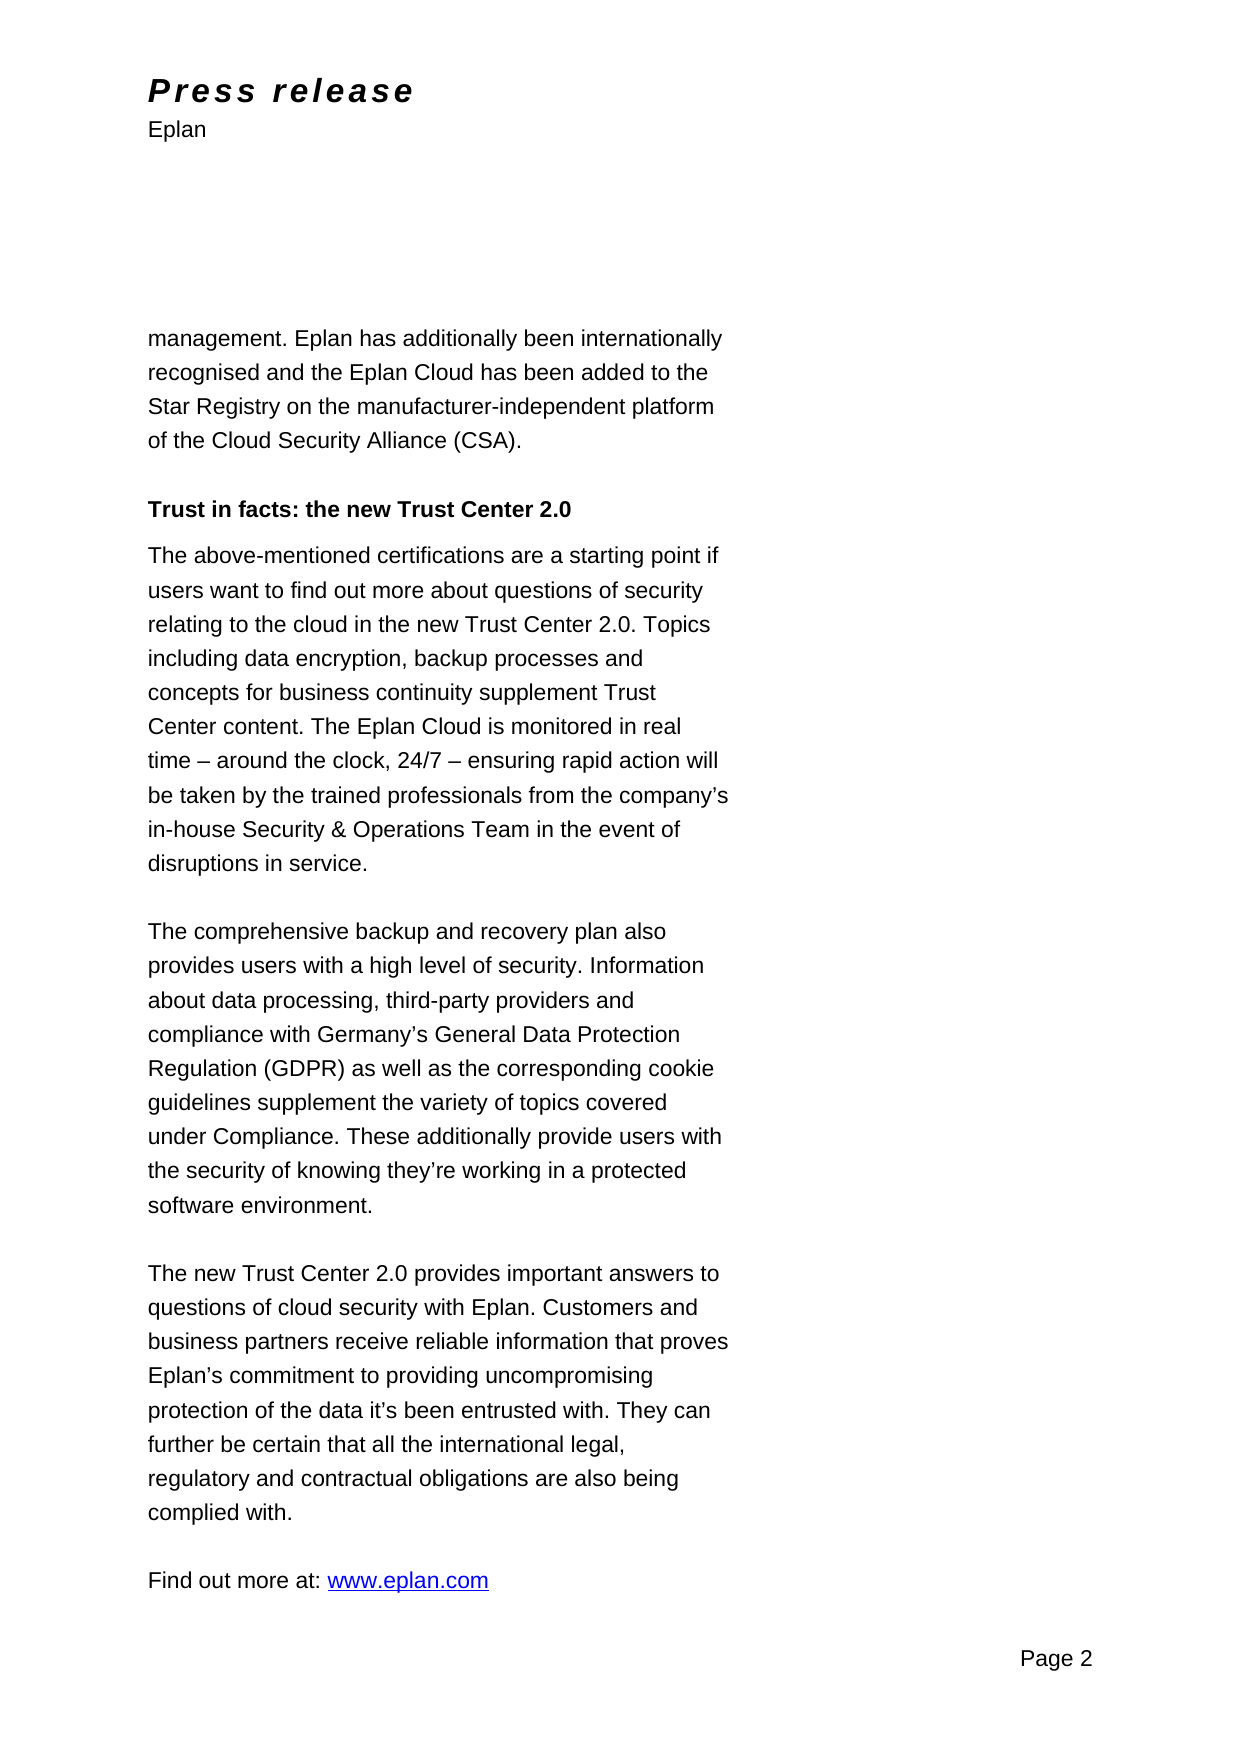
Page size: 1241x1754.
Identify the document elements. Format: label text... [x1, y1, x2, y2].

text ​Find out more at: www.eplan.com [148, 1567, 729, 1594]
text The new Trust Center 2.0 provides important answers to questions of cloud security with Eplan. Customers and business partners receive reliable information that proves Eplan’s commitment to providing uncompromising protection of the data it’s been entrusted with. They can further be certain that all the international legal, regulatory and contractual obligations are also being complied with. [148, 1260, 729, 1525]
text The comprehensive backup and recovery plan also provides users with a high level of security. Information about data processing, third-party providers and compliance with Germany’s General Data Protection Regulation (GDPR) as well as the corresponding cookie guidelines supplement the variety of topics covered under Compliance. These additionally provide users with the security of knowing they’re working in a protected software environment. [148, 918, 729, 1218]
text The above-mentioned certifications are a starting point if users want to find out more about questions of security relating to the cloud in the new Trust Center 2.0. Topics including data encryption, backup processes and concepts for business continuity supplement Trust Center content. The Eplan Cloud is monitored in real time – around the clock, 24/7 – ensuring rapid action will be taken by the trained professionals from the company’s in-house Security & Operations Team in the event of disruptions in service. [148, 542, 729, 876]
text Trust in facts: the new Trust Center 2.0 [148, 496, 729, 522]
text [148, 325, 729, 454]
